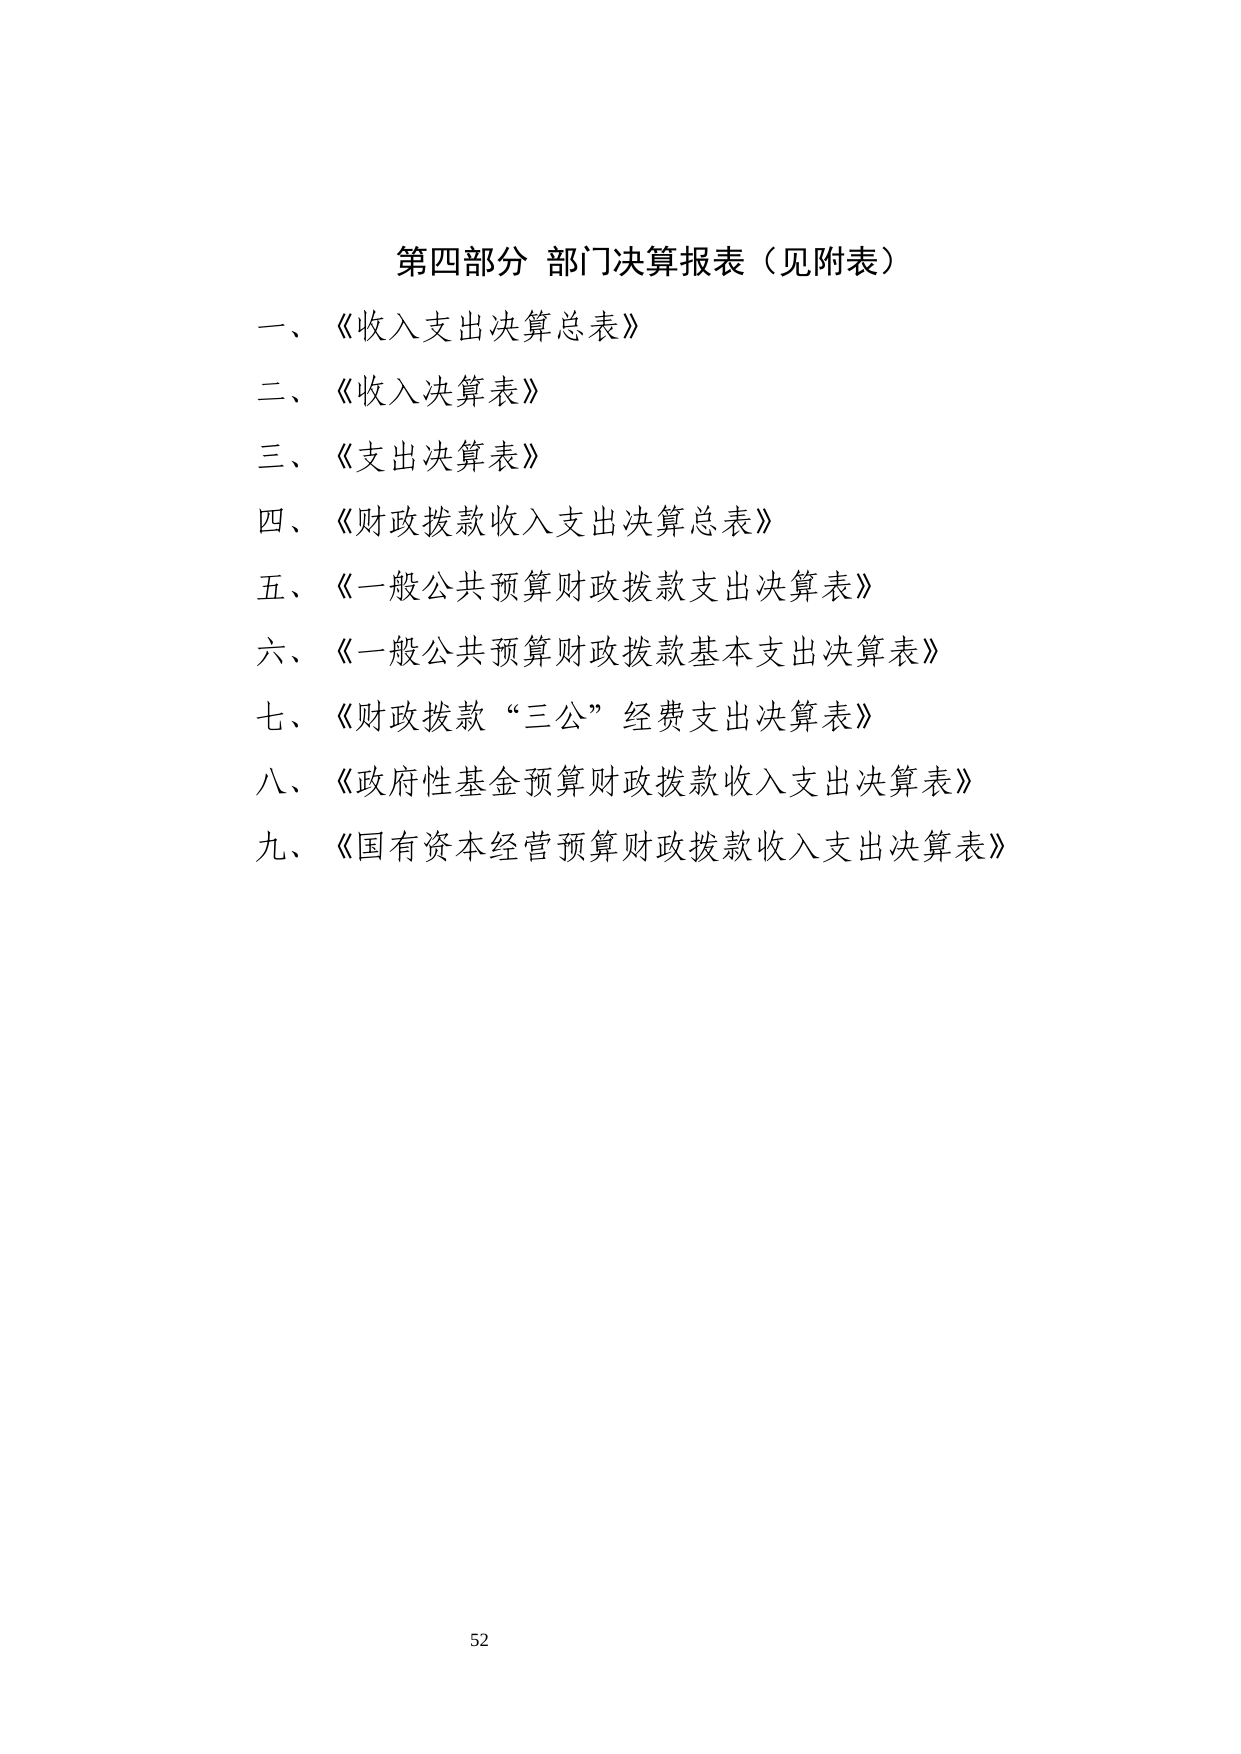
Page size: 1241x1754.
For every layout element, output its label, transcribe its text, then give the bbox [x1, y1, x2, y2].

text 九、《国有资本经营预算财政拨款收入支出决算表》 [187, 812, 1053, 877]
text 八、《政府性基金预算财政拨款收入支出决算表》 [187, 747, 1053, 812]
text 七、《财政拨款“三公”经费支出决算表》 [187, 682, 1053, 747]
text 四、《财政拨款收入支出决算总表》 [187, 487, 1053, 552]
text 第四部分 部门决算报表（见附表） [187, 227, 1053, 292]
text 三、《支出决算表》 [187, 422, 1053, 487]
text 二、《收入决算表》 [187, 357, 1053, 422]
text 六、《一般公共预算财政拨款基本支出决算表》 [187, 617, 1053, 682]
text 一、《收入支出决算总表》 [187, 292, 1053, 357]
text 五、《一般公共预算财政拨款支出决算表》 [187, 552, 1053, 617]
